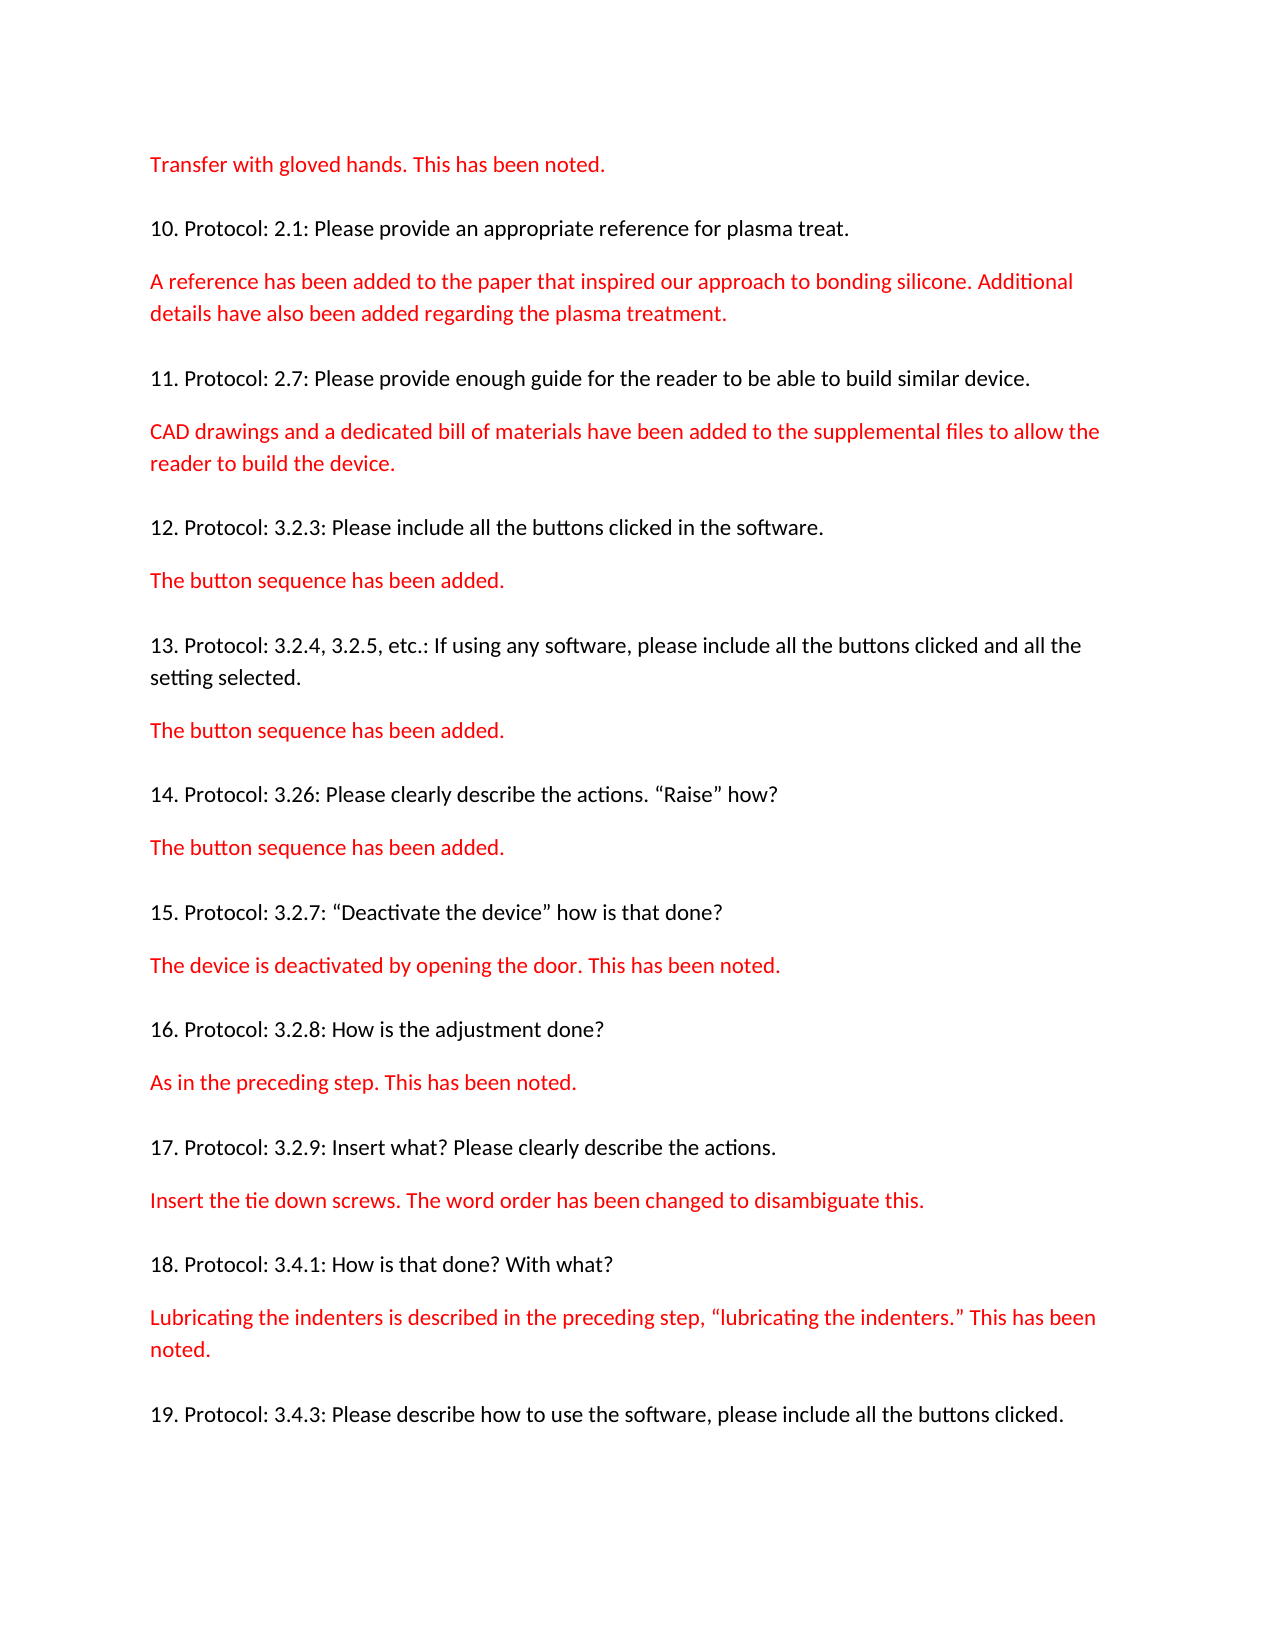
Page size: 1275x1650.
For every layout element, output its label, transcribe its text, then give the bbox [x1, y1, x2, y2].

text A reference has been added to the paper that inspired our approach to bonding silicone. Additional details have also been added regarding the plasma treatment. 11. Protocol: 2.7: Please provide enough guide for the reader to be able to build similar device. [150, 267, 1125, 392]
text Lubricating the indenters is described in the preceding step, “lubricating the indenters.” This has been noted. 19. Protocol: 3.4.3: Please describe how to use the software, please include all the buttons clicked. [150, 1303, 1125, 1428]
text Insert the tie down screws. The word order has been changed to disambiguate this. 18. Protocol: 3.4.1: How is that done? With what? [150, 1186, 1125, 1278]
text The button sequence has been added. 14. Protocol: 3.26: Please clearly describe the actions. “Raise” how? [150, 716, 1125, 808]
text Transfer with gloved hands. This has been noted. 10. Protocol: 2.1: Please provide an appropriate reference for plasma treat. [150, 150, 1125, 242]
text The button sequence has been added. 15. Protocol: 3.2.7: “Deactivate the device” how is that done? [150, 833, 1125, 926]
text The device is deactivated by opening the door. This has been noted. 16. Protocol: 3.2.8: How is the adjustment done? [150, 951, 1125, 1043]
text As in the preceding step. This has been noted. 17. Protocol: 3.2.9: Insert what? Please clearly describe the actions. [150, 1068, 1125, 1161]
text The button sequence has been added. 13. Protocol: 3.2.4, 3.2.5, etc.: If using any software, please include all the buttons clicked and all the setting selected. [150, 567, 1125, 691]
text CAD drawings and a dedicated bill of materials have been added to the supplemental files to allow the reader to build the device. 12. Protocol: 3.2.3: Please include all the buttons clicked in the software. [150, 417, 1125, 542]
